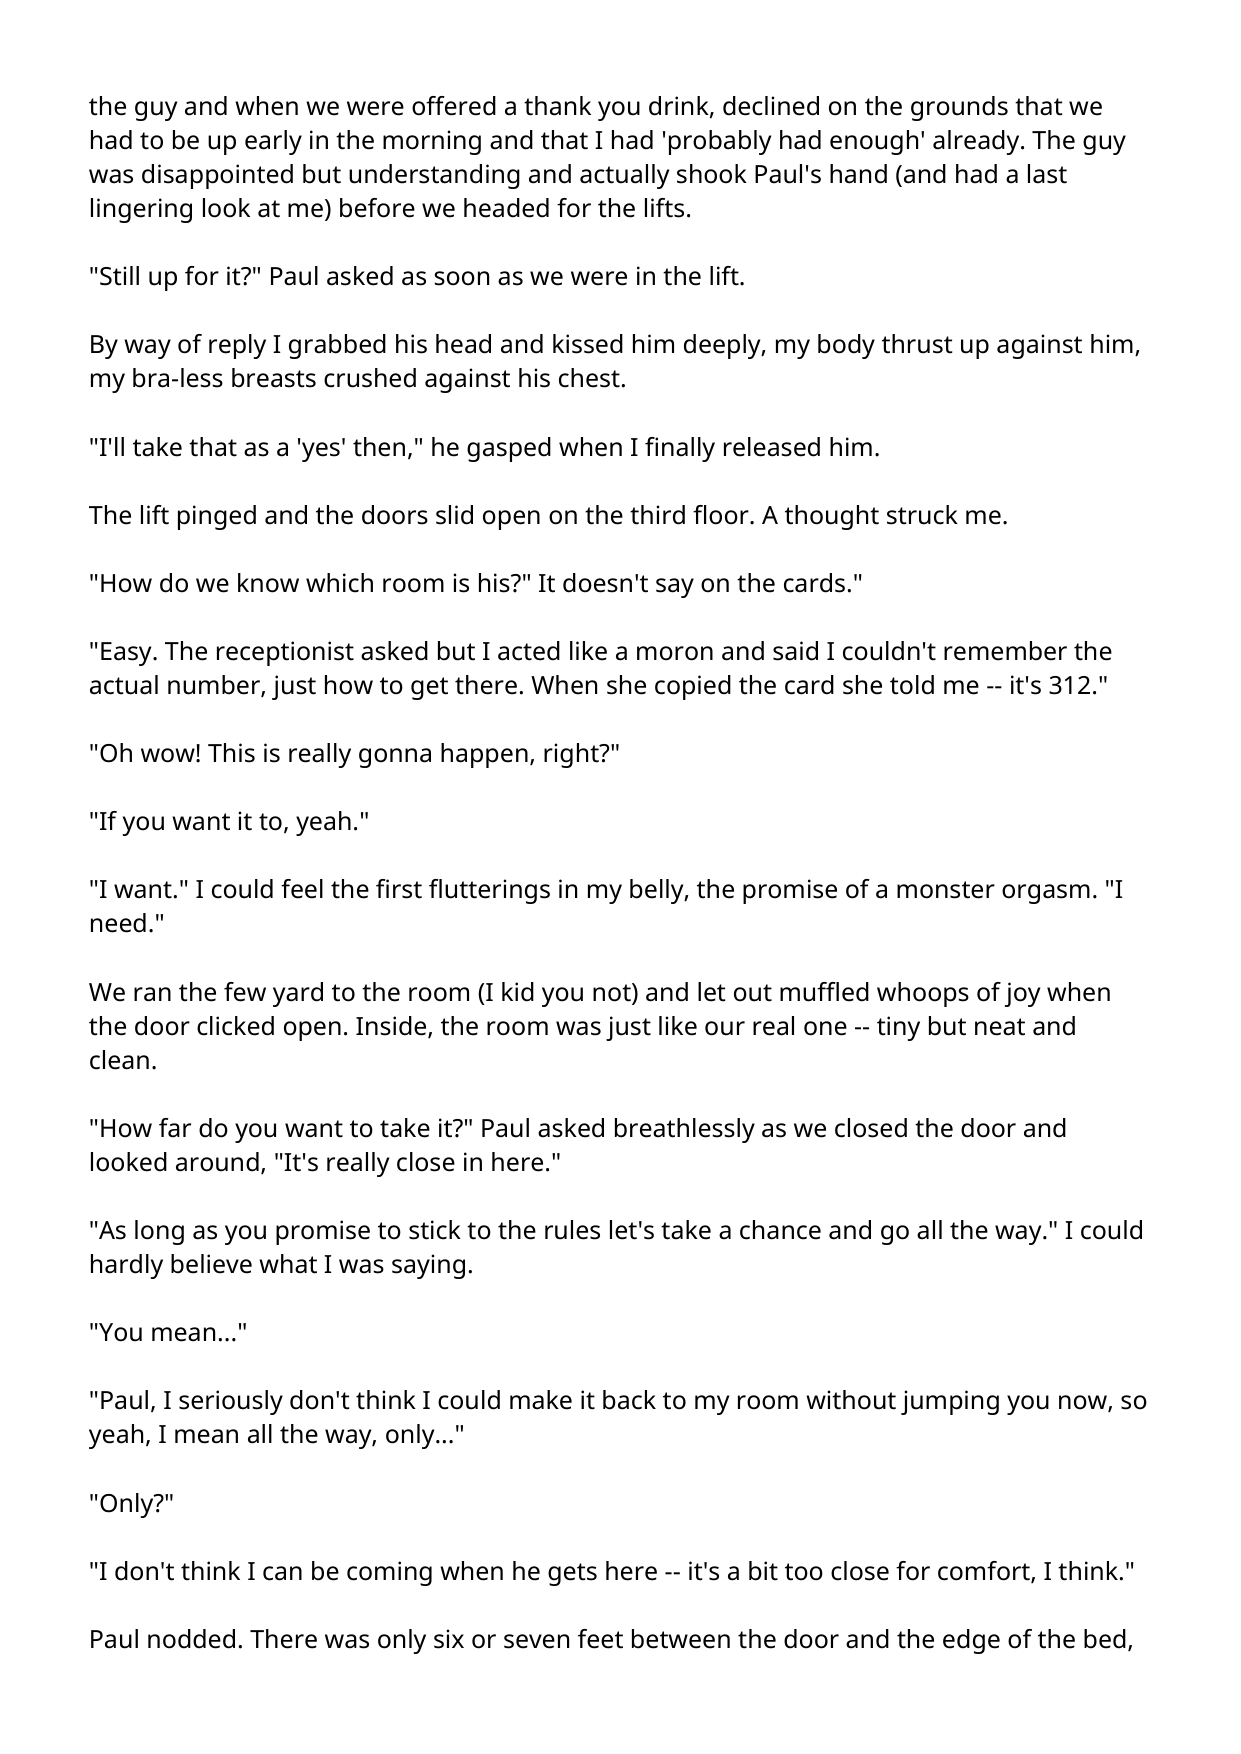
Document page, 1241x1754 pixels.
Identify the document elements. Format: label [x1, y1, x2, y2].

text [89, 89, 1152, 1656]
